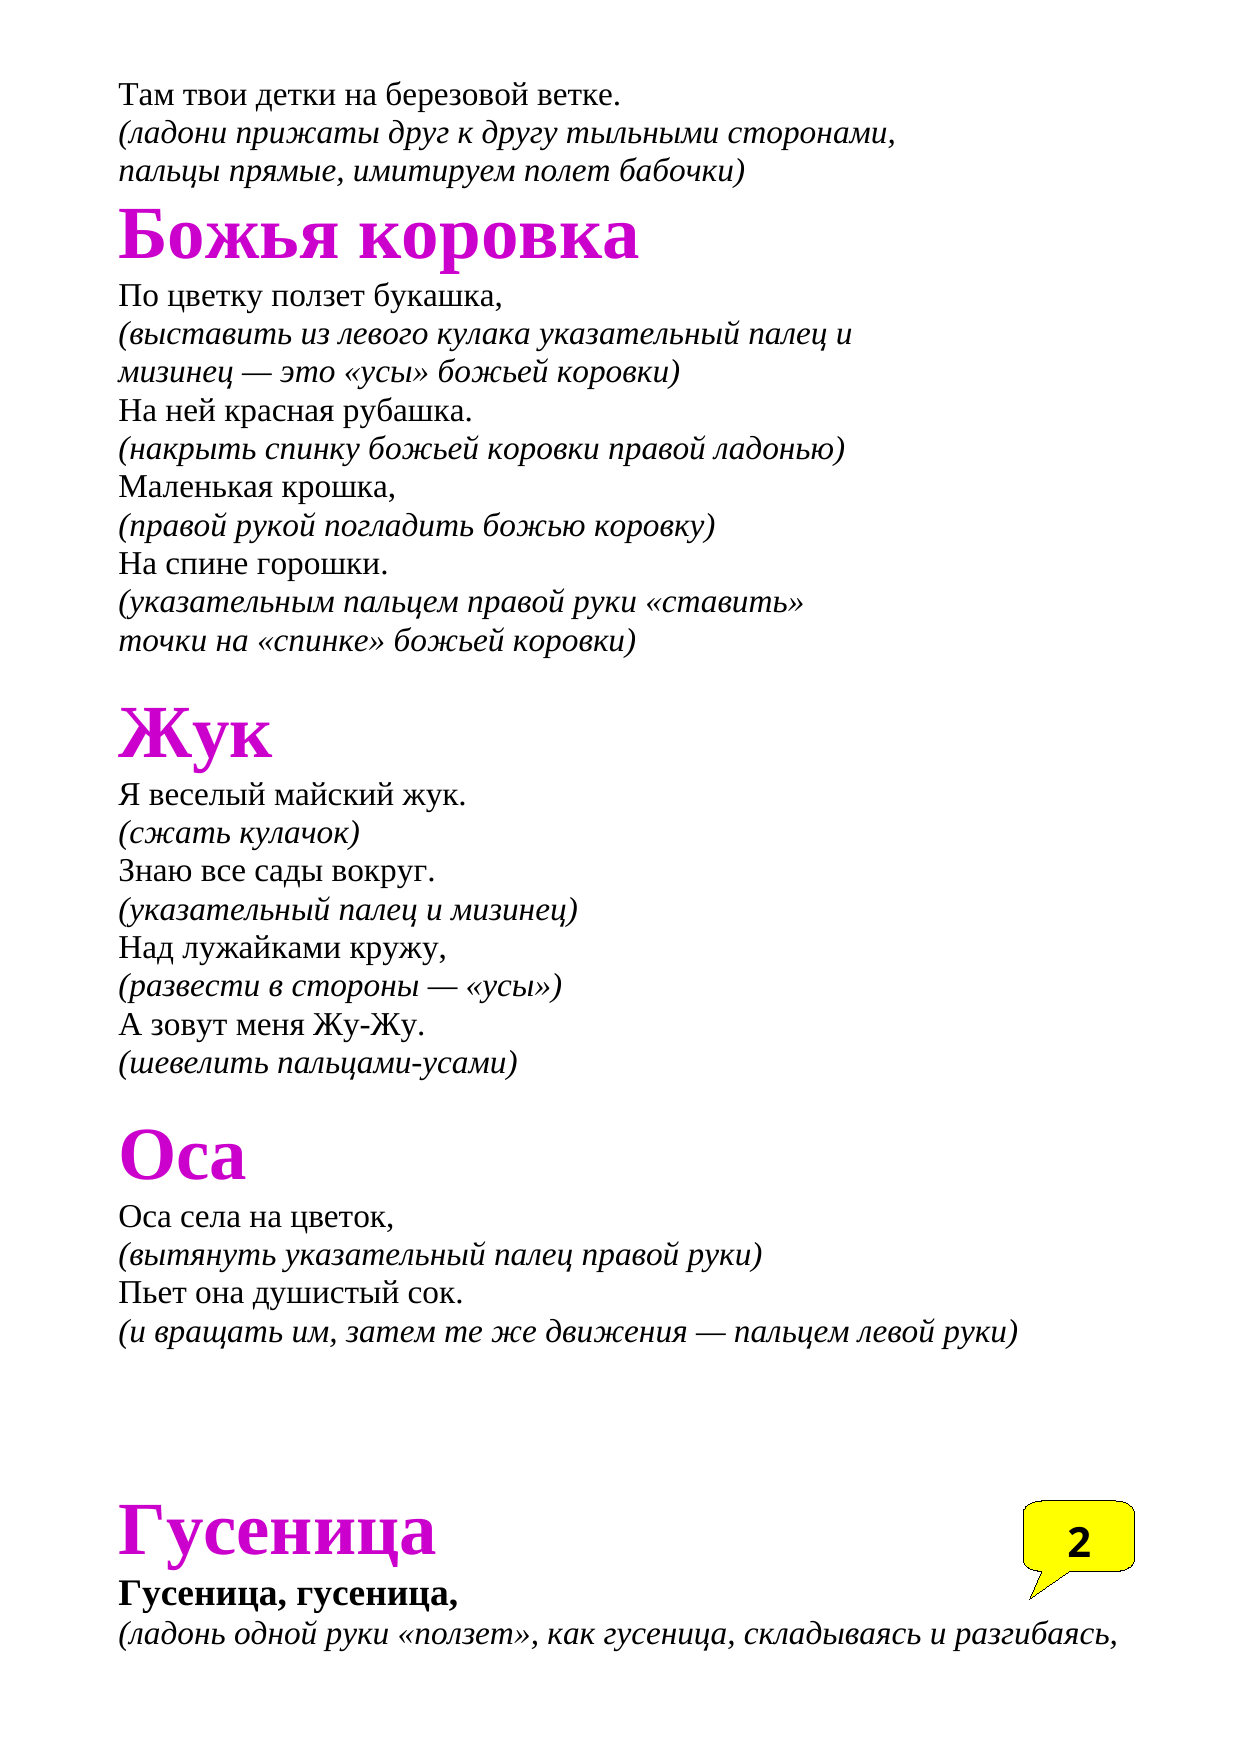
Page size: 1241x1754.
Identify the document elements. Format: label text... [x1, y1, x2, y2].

text Оса Оса села на цветок, (вытянуть указательный палец правой руки) Пьет она душистый сок. (и вращать им, затем те же движения — пальцем левой руки) [118, 1110, 1152, 1349]
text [118, 74, 1152, 151]
text мизинец — это «усы» божьей коровки) На ней красная рубашка. (накрыть спинку божьей коровки правой ладонью) Маленькая крошка, (правой рукой погладить божью коровку) На спине горошки. (указательным пальцем правой руки «ставить» [118, 352, 1152, 620]
text точки на «спинке» божьей коровки) [118, 620, 1152, 658]
text Жук Я веселый майский жук. (сжать кулачок) Знаю все сады вокруг. (указательный палец и мизинец) Над лужайками кружу, (развести в стороны — «усы») А зовут меня Жу-Жу. (шевелить пальцами-усами) [118, 688, 1152, 1081]
text пальцы прямые, имитируем полет бабочки) [118, 151, 1152, 189]
text Гусеница Гусеница, гусеница, (ладонь одной руки «ползет», как гусеница, складываясь и разгибаясь, [118, 1484, 1152, 1652]
text Божья коровка По цветку ползет букашка, (выставить из левого кулака указательный палец и [118, 189, 1152, 352]
